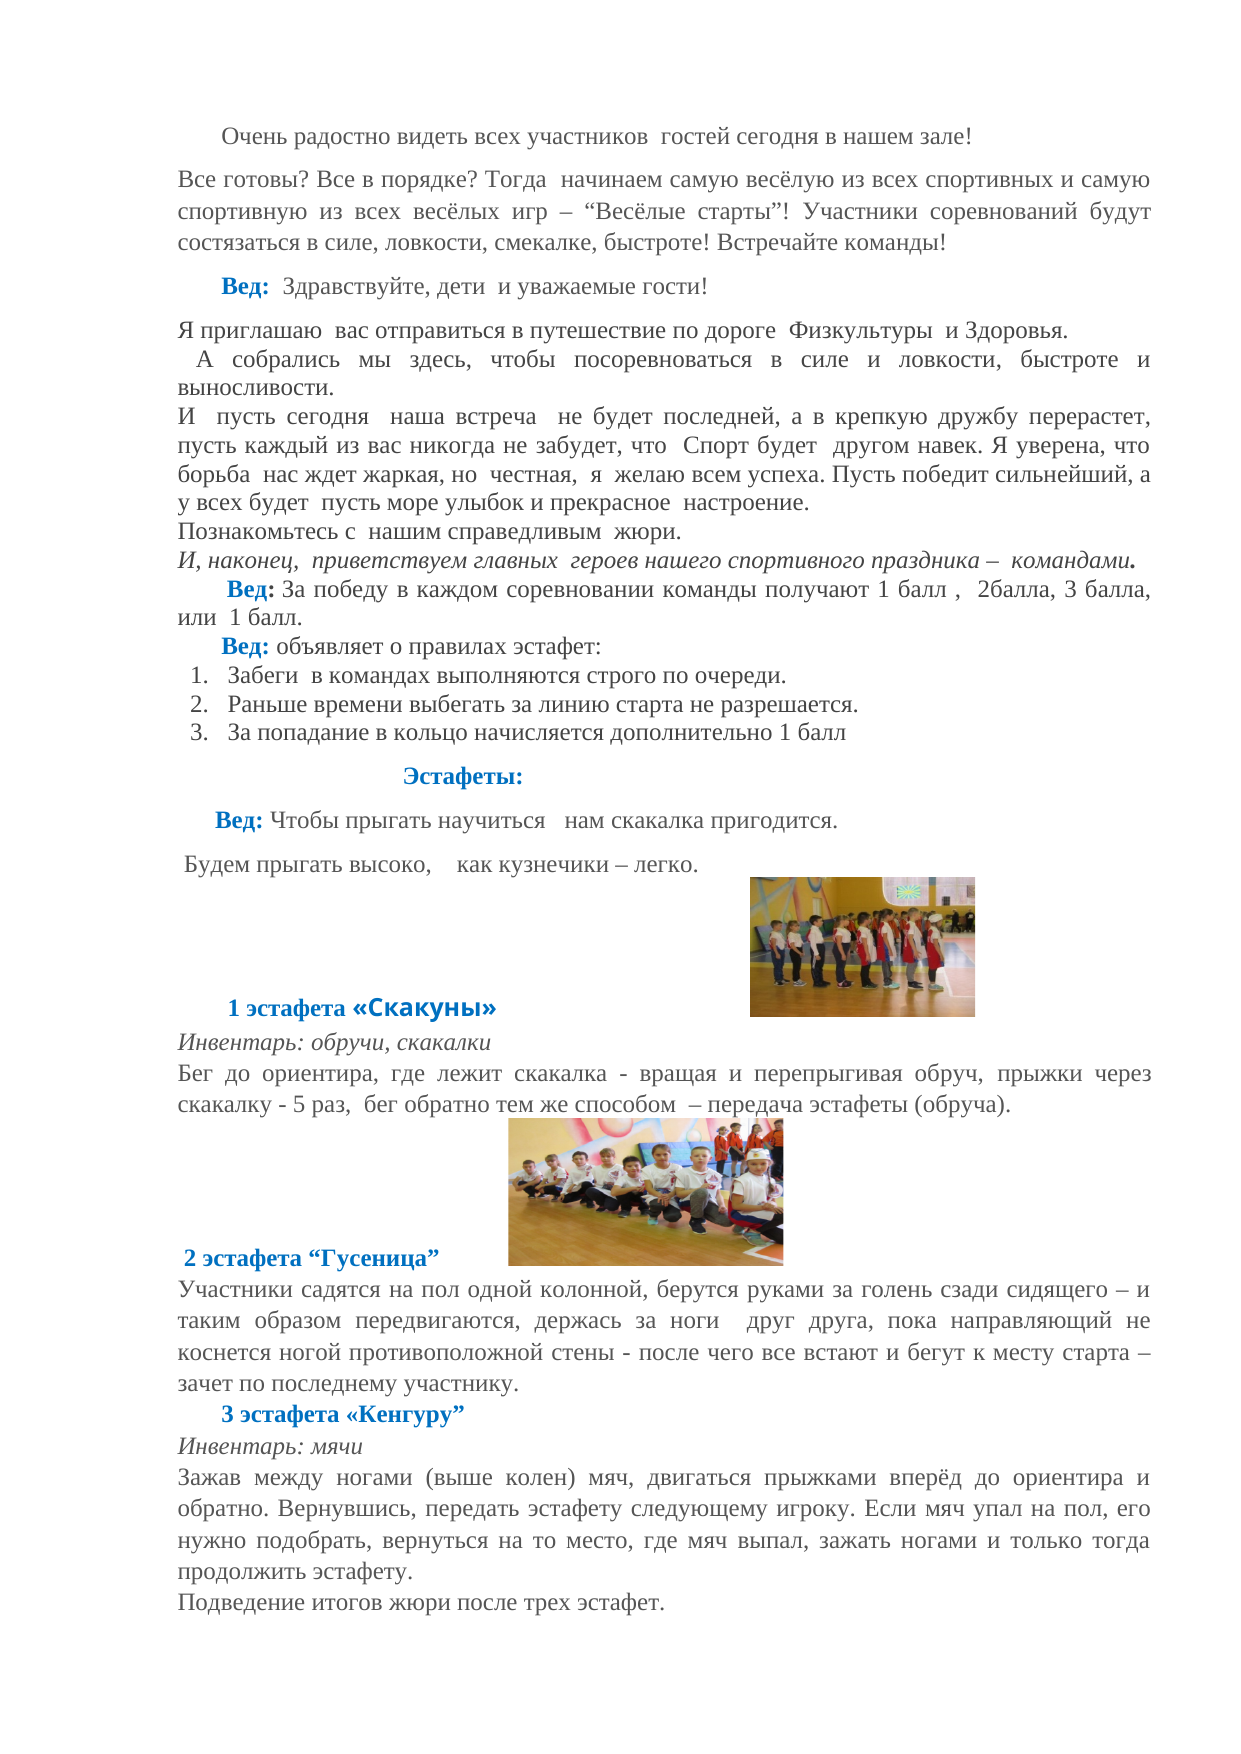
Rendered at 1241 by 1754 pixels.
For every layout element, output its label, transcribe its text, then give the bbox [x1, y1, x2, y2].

text Я приглашаю вас отправиться в путешествие по дороге Физкультуры и Здоровья. [177, 312, 1152, 344]
text Вед: объявляет о правилах эстафет: [177, 631, 1152, 660]
list 1 эстафета «Скакуны» [177, 878, 1152, 1024]
picture [750, 877, 976, 1017]
list Инвентарь: обручи, скакалки [177, 1024, 1152, 1056]
list Забеги в командах выполняются строго по очереди. [190, 660, 1152, 689]
text Вед: Чтобы прыгать научиться нам скакалка пригодится. [177, 803, 1152, 834]
text Вед: Здравствуйте, дети и уважаемые гости! [177, 268, 1152, 300]
text Познакомьтесь с нашим справедливым жюри. [177, 516, 1152, 545]
list Участники садятся на пол одной колонной, берутся руками за голень сзади сидящего – и таким образом передвигаются, держась за ноги друг друга, пока направляющий не коснется ногой противоположной стены - после чего все встают и бегут к месту старта – зачет по последнему участнику. [177, 1271, 1152, 1397]
text И пусть сегодня наша встреча не будет последней, а в крепкую дружбу перерастет, пусть каждый из вас никогда не забудет, что Спорт будет другом навек. Я уверена, что борьба нас ждет жаркая, но честная, я желаю всем успеха. Пусть победит сильнейший, а у всех будет пусть море улыбок и прекрасное настроение. [177, 401, 1152, 516]
text Эстафеты: [177, 759, 1152, 790]
text Вед: За победу в каждом соревновании команды получают 1 балл , 2балла, 3 балла, или 1 балл. [177, 574, 1152, 631]
list За попадание в кольцо начисляется дополнительно 1 балл [190, 717, 1152, 746]
list 3 эстафета «Кенгуру” [177, 1397, 1152, 1428]
list Бег до ориентира, где лежит скакалка - вращая и перепрыгивая обруч, прыжки через скакалку - 5 раз, бег обратно тем же способом – передача эстафеты (обруча). [177, 1056, 1152, 1118]
text Очень радостно видеть всех участников гостей сегодня в нашем зале! [177, 118, 1152, 149]
text А собрались мы здесь, чтобы посоревноваться в силе и ловкости, быстроте и выносливости. [177, 344, 1152, 401]
list Зажав между ногами (выше колен) мяч, двигаться прыжками вперёд до ориентира и обратно. Вернувшись, передать эстафету следующему игроку. Если мяч упал на пол, его нужно подобрать, вернуться на то место, где мяч выпал, зажать ногами и только тогда продолжить эстафету. [177, 1459, 1152, 1585]
text Будем прыгать высоко, как кузнечики – легко. [177, 846, 1152, 878]
list Инвентарь: мячи [177, 1428, 1152, 1459]
list Подведение итогов жюри после трех эстафет. [177, 1585, 1152, 1616]
picture [508, 1118, 784, 1266]
text Все готовы? Все в порядке? Тогда начинаем самую весёлую из всех спортивных и самую спортивную из всех весёлых игр – “Весёлые старты”! Участники соревнований будут состязаться в силе, ловкости, смекалке, быстроте! Встречайте команды! [177, 162, 1152, 256]
text И, наконец, приветствуем главных героев нашего спортивного праздника – командами. [177, 545, 1152, 574]
list Раньше времени выбегать за линию старта не разрешается. [190, 689, 1152, 717]
